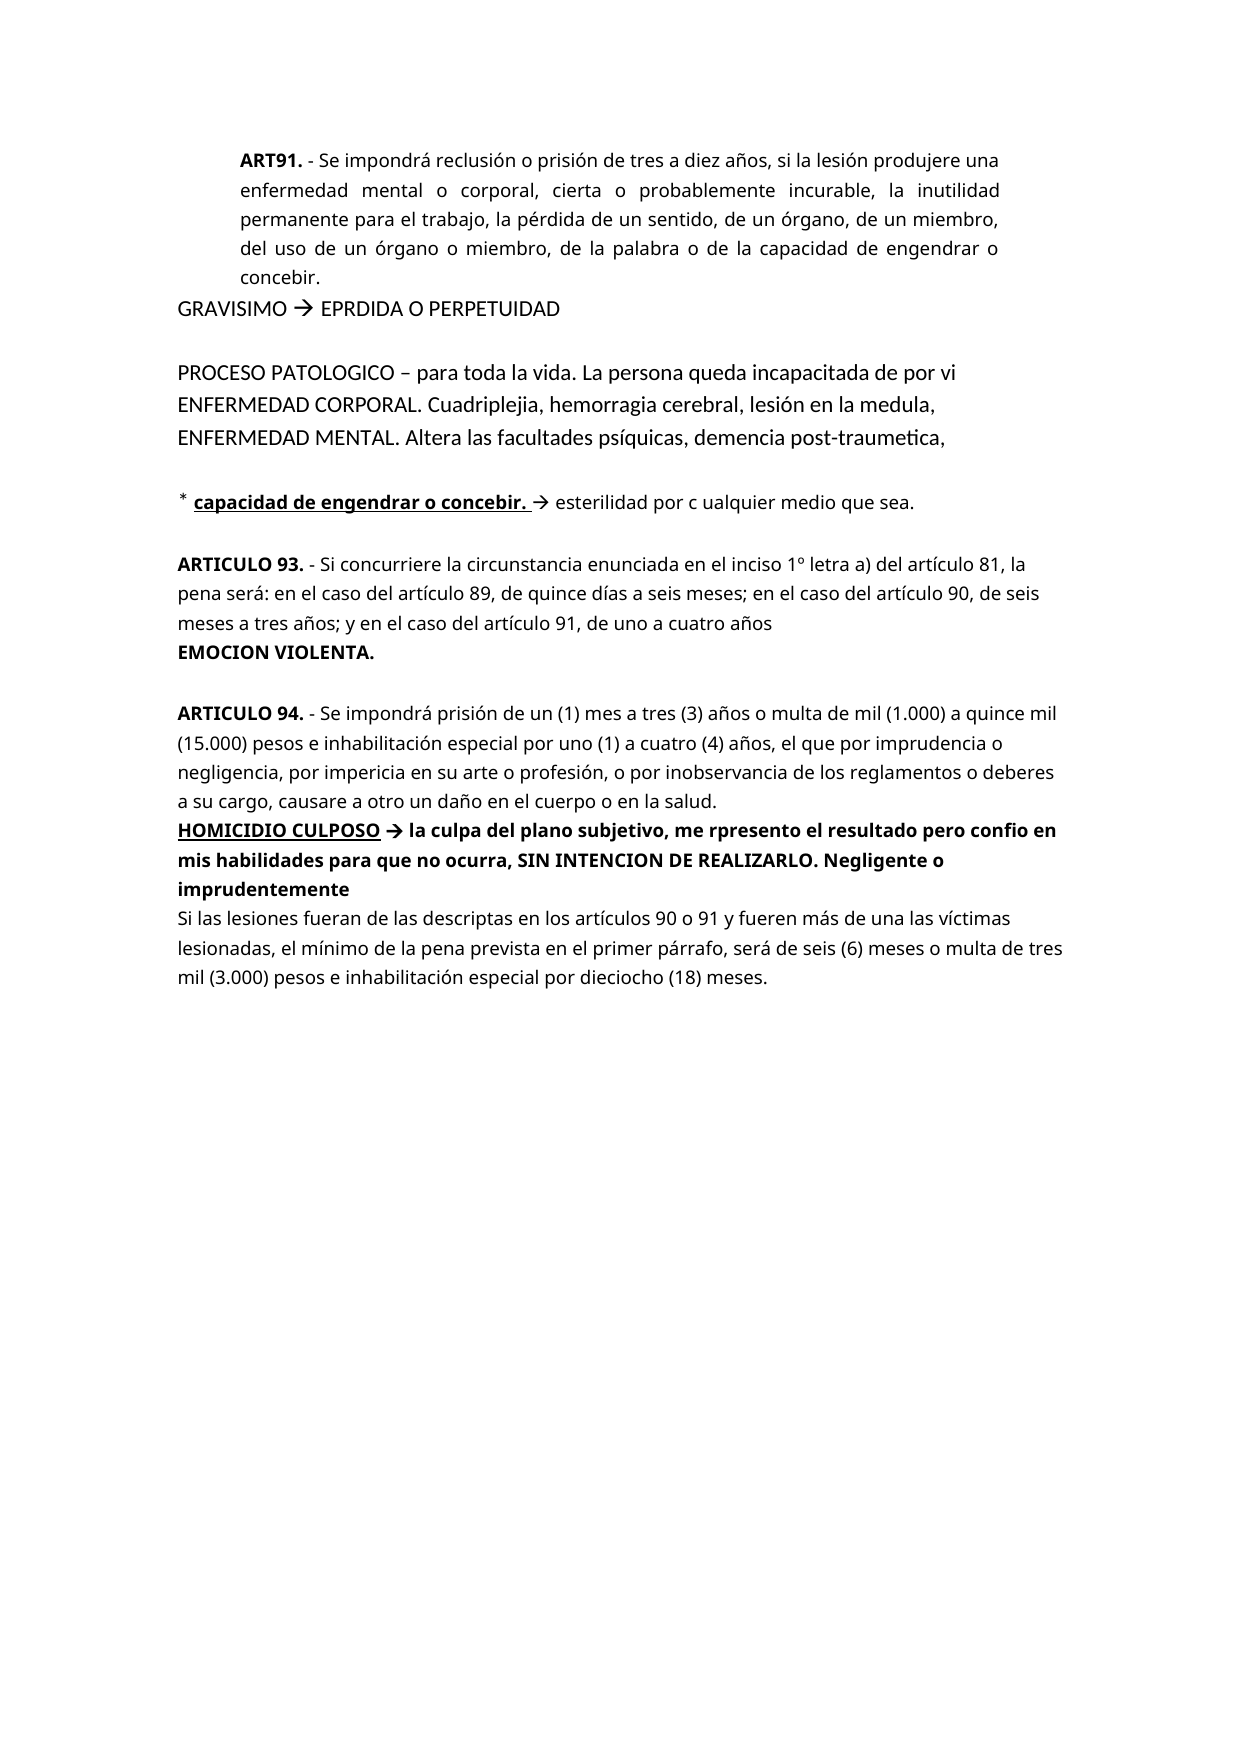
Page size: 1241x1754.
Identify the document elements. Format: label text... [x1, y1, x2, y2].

text EMOCION VIOLENTA. [177, 639, 1063, 665]
text * capacidad de engendrar o concebir. esterilidad por c ualquier medio que sea. [177, 487, 1063, 515]
text GRAVISIMO EPRDIDA O PERPETUIDAD [177, 294, 1063, 322]
text ARTICULO 94. - Se impondrá prisión de un (1) mes a tres (3) años o multa de mil (1.000) a quince mil (15.000) pesos e inhabilitación especial por uno (1) a cuatro (4) años, el que por imprudencia o negligencia, por impericia en su arte o profesión, o por inobservancia de los reglamentos o deberes a su cargo, causare a otro un daño en el cuerpo o en la salud. HOMICIDIO CULPOSO la culpa del plano subjetivo, me rpresento el resultado pero confio en mis habilidades para que no ocurra, SIN INTENCION DE REALIZARLO. Negligente o imprudentemente Si las lesiones fueran de las descriptas en los artículos 90 o 91 y fueren más de una las víctimas lesionadas, el mínimo de la pena prevista en el primer párrafo, será de seis (6) meses o multa de tres mil (3.000) pesos e inhabilitación especial por dieciocho (18) meses. [177, 701, 1063, 1051]
text ART91. - Se impondrá reclusión o prisión de tres a diez años, si la lesión produjere una enfermedad mental o corporal, cierta o probablemente incurable, la inutilidad permanente para el trabajo, la pérdida de un sentido, de un órgano, de un miembro, del uso de un órgano o miembro, de la palabra o de la capacidad de engendrar o concebir. [240, 148, 1001, 290]
text ENFERMEDAD CORPORAL. Cuadriplejia, hemorragia cerebral, lesión en la medula, [177, 391, 1063, 418]
text ARTICULO 93. - Si concurriere la circunstancia enunciada en el inciso 1º letra a) del artículo 81, la pena será: en el caso del artículo 89, de quince días a seis meses; en el caso del artículo 90, de seis meses a tres años; y en el caso del artículo 91, de uno a cuatro años [177, 551, 1063, 636]
text PROCESO PATOLOGICO – para toda la vida. La persona queda incapacitada de por vi [177, 358, 1063, 386]
text ENFERMEDAD MENTAL. Altera las facultades psíquicas, demencia post-traumetica, [177, 423, 1063, 451]
